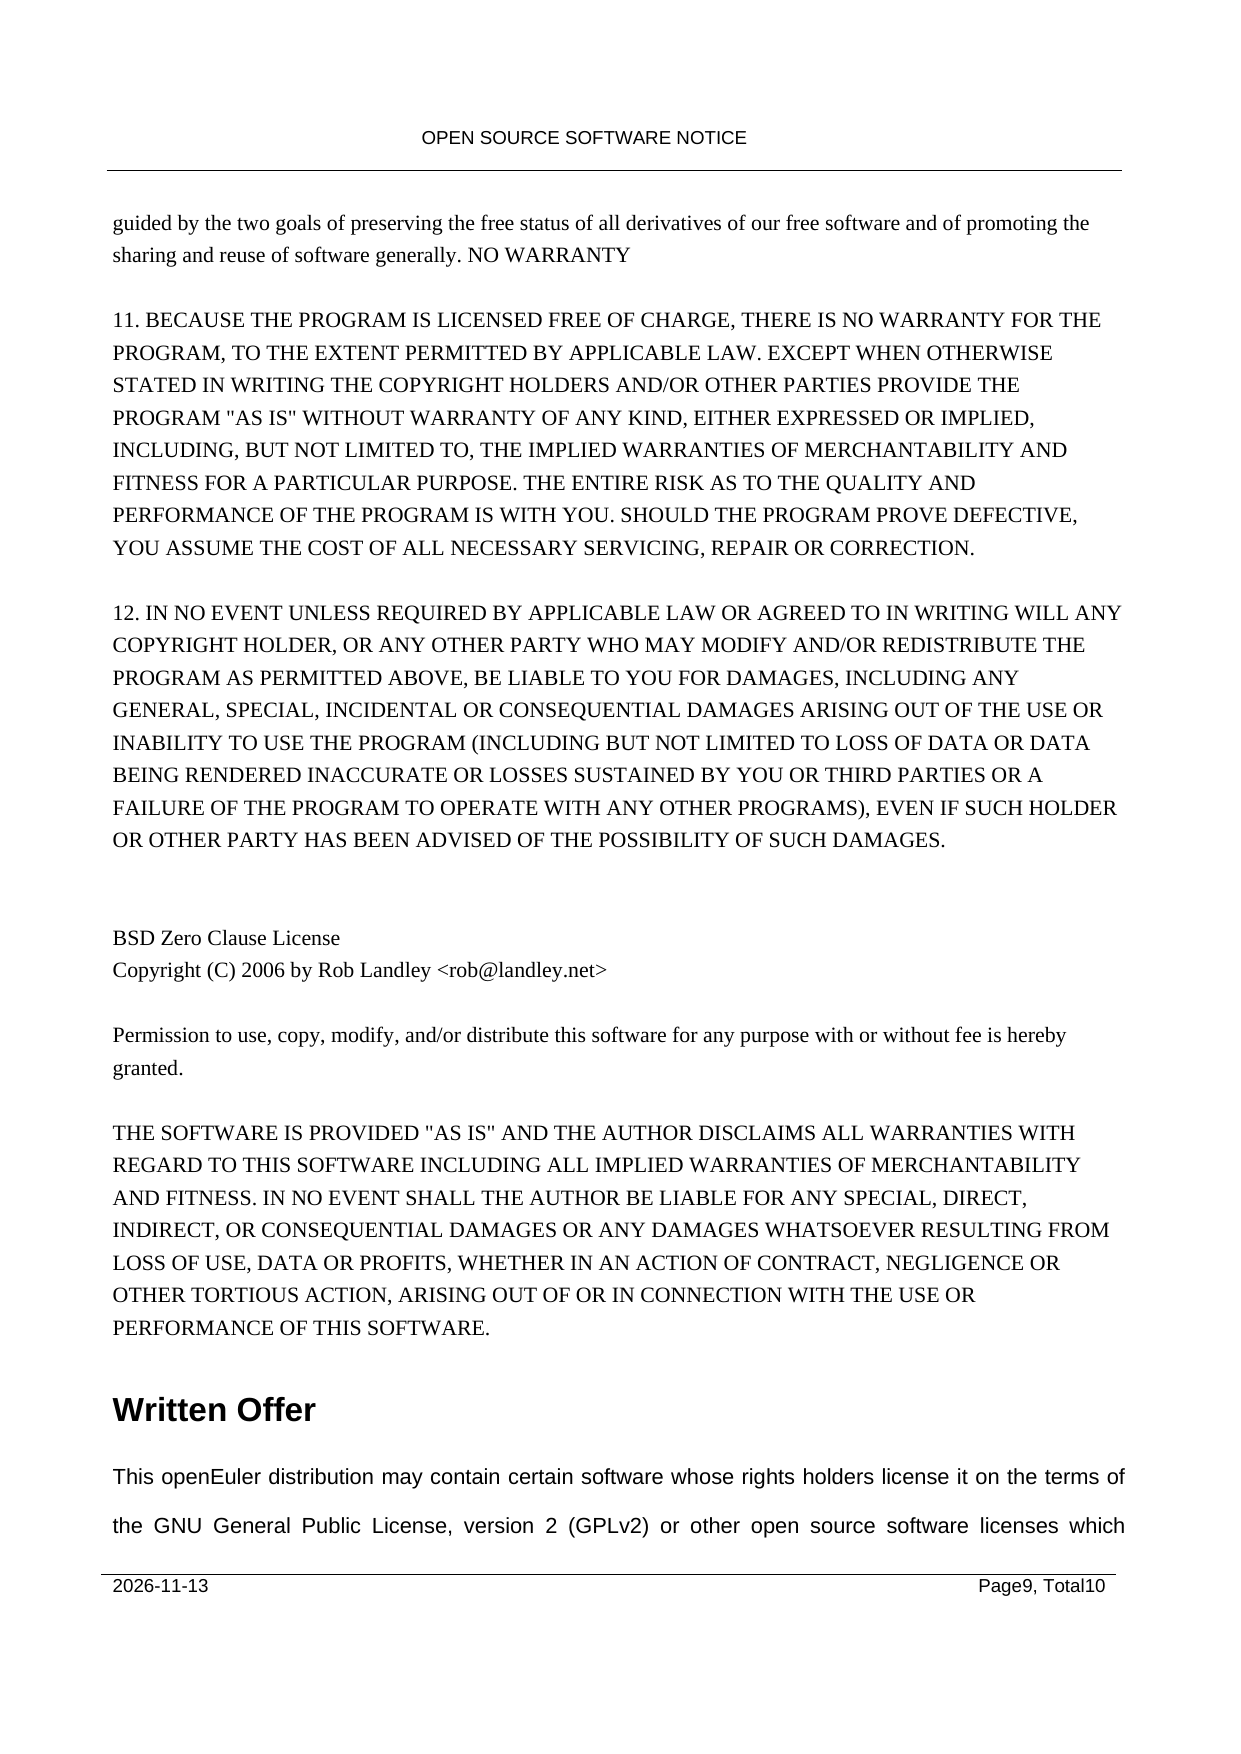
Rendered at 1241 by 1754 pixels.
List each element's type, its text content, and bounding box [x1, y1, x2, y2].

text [112, 1461, 1128, 1542]
text Written Offer [112, 1376, 1128, 1441]
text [112, 206, 1128, 1376]
